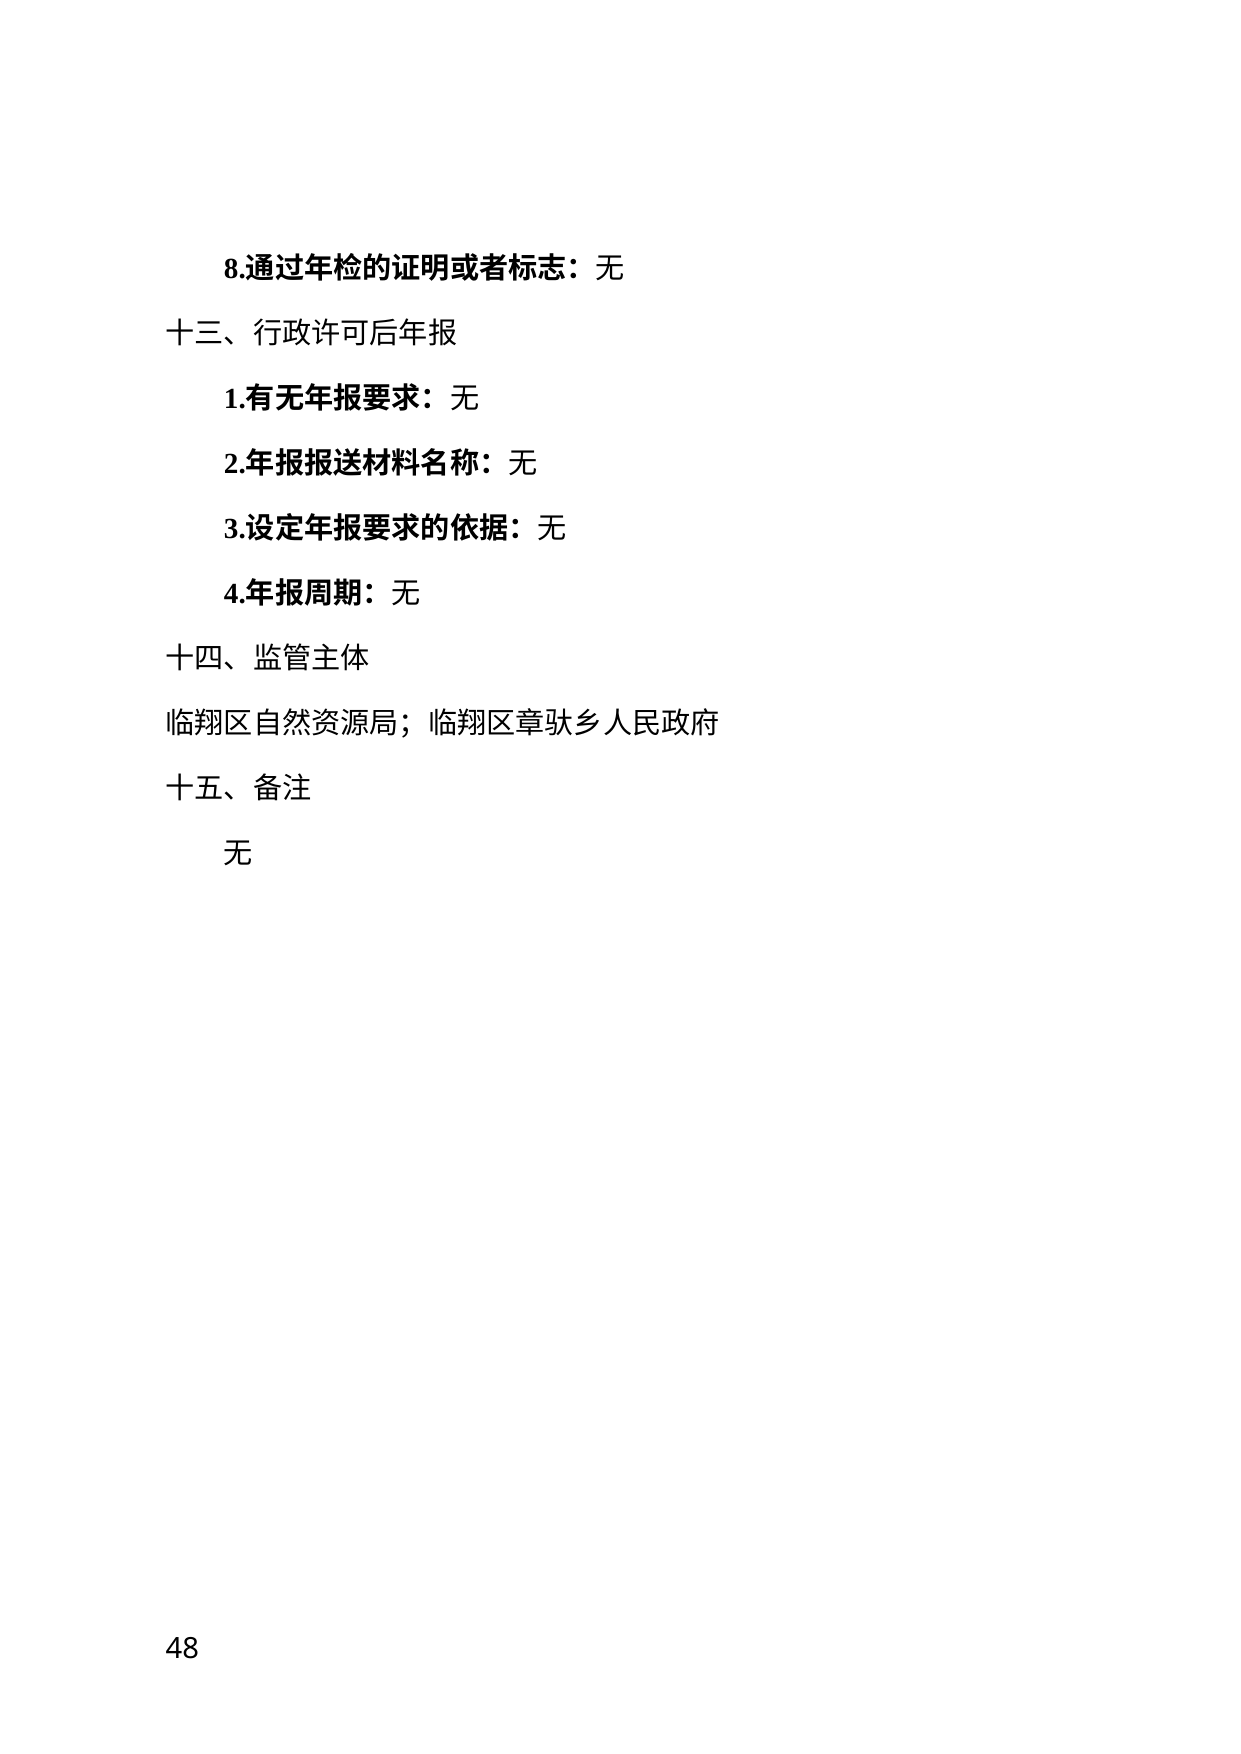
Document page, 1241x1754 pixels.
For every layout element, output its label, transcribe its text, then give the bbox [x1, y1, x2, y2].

list 无 [165, 818, 1087, 883]
list 十五、备注 [165, 753, 1087, 818]
list 1.有无年报要求：无 [165, 363, 1087, 428]
list 3.设定年报要求的依据：无 [165, 493, 1087, 558]
list 2.年报报送材料名称：无 [165, 428, 1087, 493]
list 8.通过年检的证明或者标志：无 [165, 233, 1087, 298]
text 临翔区自然资源局；临翔区章驮乡人民政府 [165, 688, 1087, 753]
list 4.年报周期：无 [165, 558, 1087, 623]
list 十三、行政许可后年报 [165, 298, 1087, 363]
list 十四、监管主体 [165, 623, 1087, 688]
